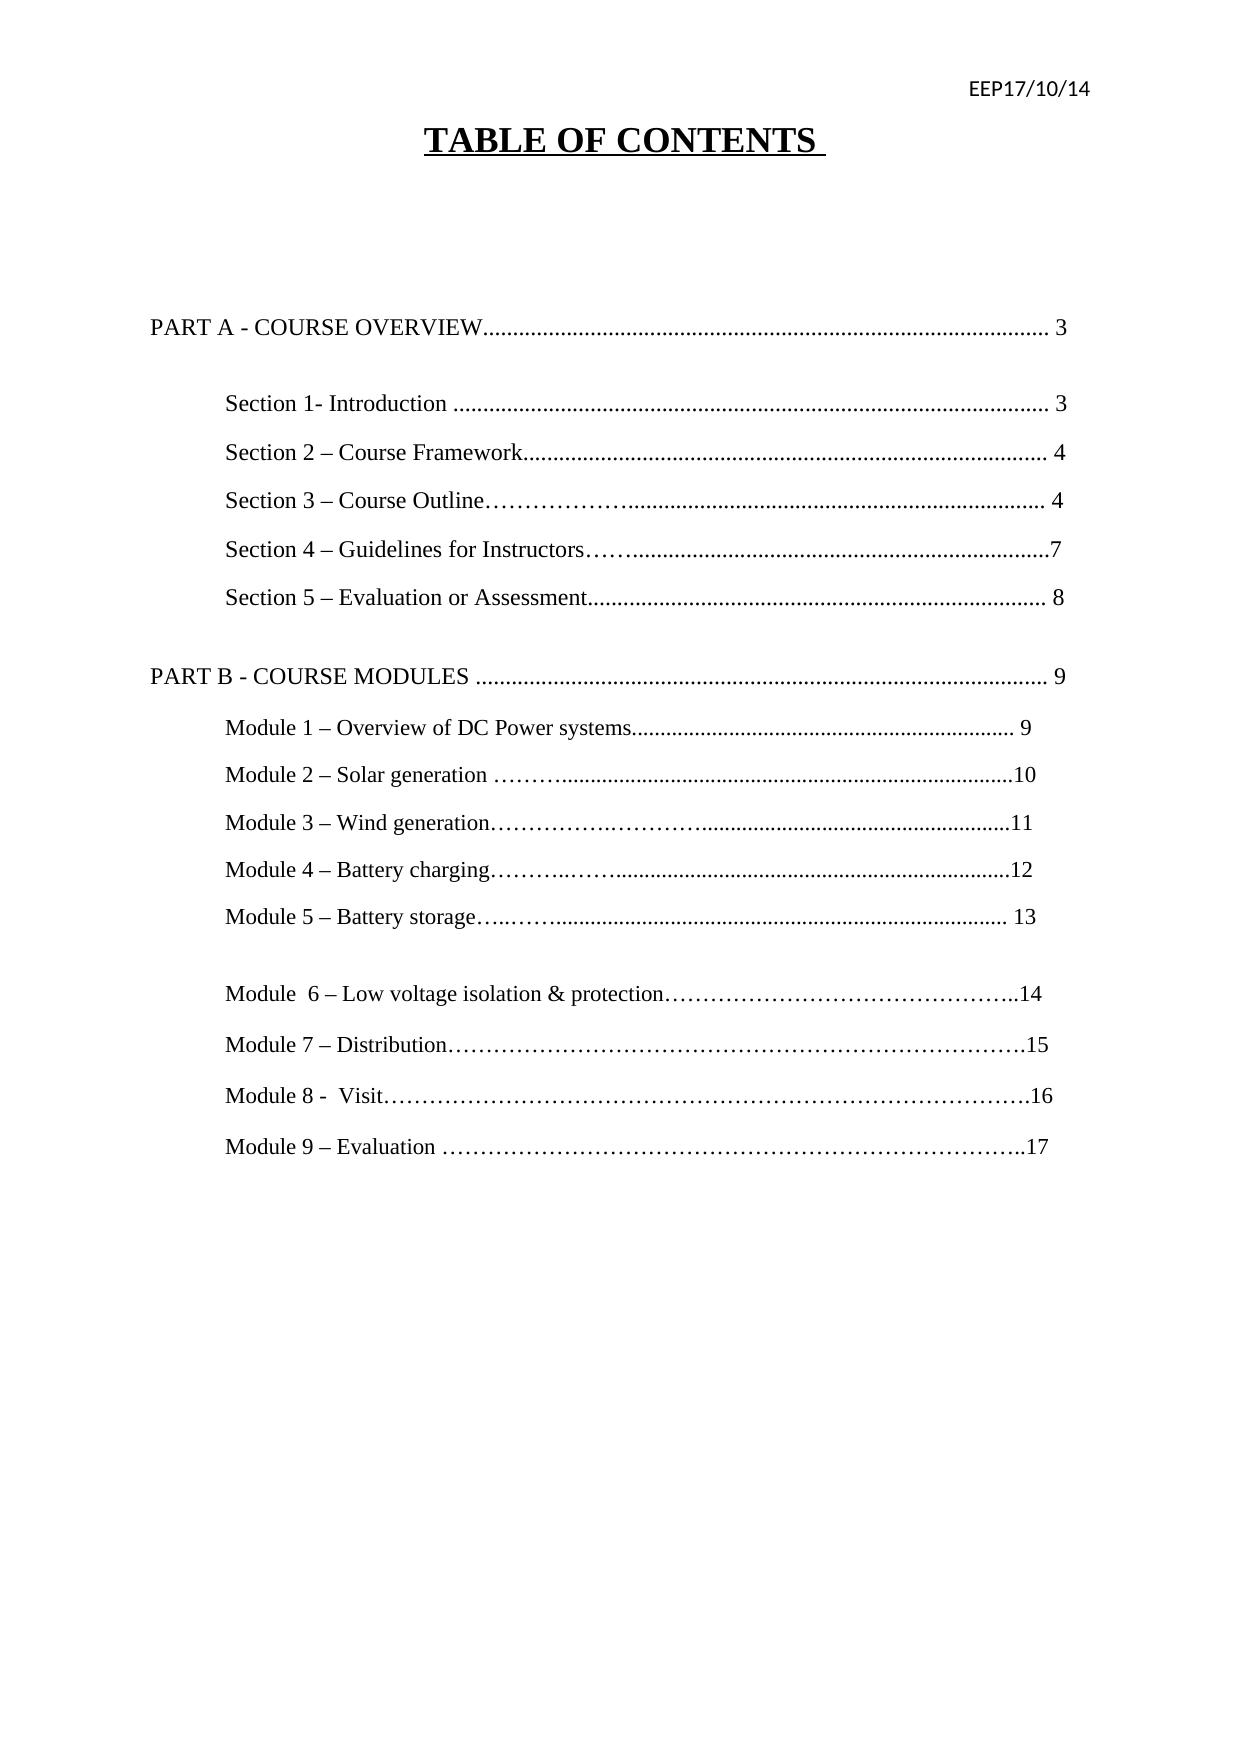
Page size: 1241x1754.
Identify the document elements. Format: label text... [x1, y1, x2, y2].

text Section 2 – Course Framework........................................................................................ 4 [150, 438, 1090, 465]
text Section 1- Introduction .................................................................................................... 3 [150, 389, 1090, 417]
text Module 5 – Battery storage…..……............................................................................... 13 [150, 903, 1090, 929]
text Module 8 - Visit………………………………………………………………………….16 [150, 1082, 1090, 1109]
text Module 9 – Evaluation …………………………………………………………………..17 [150, 1133, 1090, 1160]
text Module 6 – Low voltage isolation & protection………………………………………..14 [150, 980, 1090, 1007]
text PART A - COURSE OVERVIEW............................................................................................... 3 [150, 313, 1090, 341]
text Section 4 – Guidelines for Instructors……......................................................................7 [150, 534, 1090, 562]
text TABLE OF CONTENTS [150, 118, 1090, 160]
text Module 3 – Wind generation…………….…………......................................................11 [150, 808, 1090, 835]
text Module 7 – Distribution………………………………………………………………….15 [150, 1031, 1090, 1058]
text Section 3 – Course Outline………………...................................................................... 4 [150, 486, 1090, 514]
text PART B - COURSE MODULES ................................................................................................ 9 [150, 662, 1090, 689]
text Module 1 – Overview of DC Power systems................................................................... 9 [150, 714, 1090, 741]
text Module 2 – Solar generation ………...............................................................................10 [150, 761, 1090, 788]
text Module 4 – Battery charging………..…….....................................................................12 [150, 856, 1090, 882]
text Section 5 – Evaluation or Assessment............................................................................. 8 [150, 583, 1090, 611]
